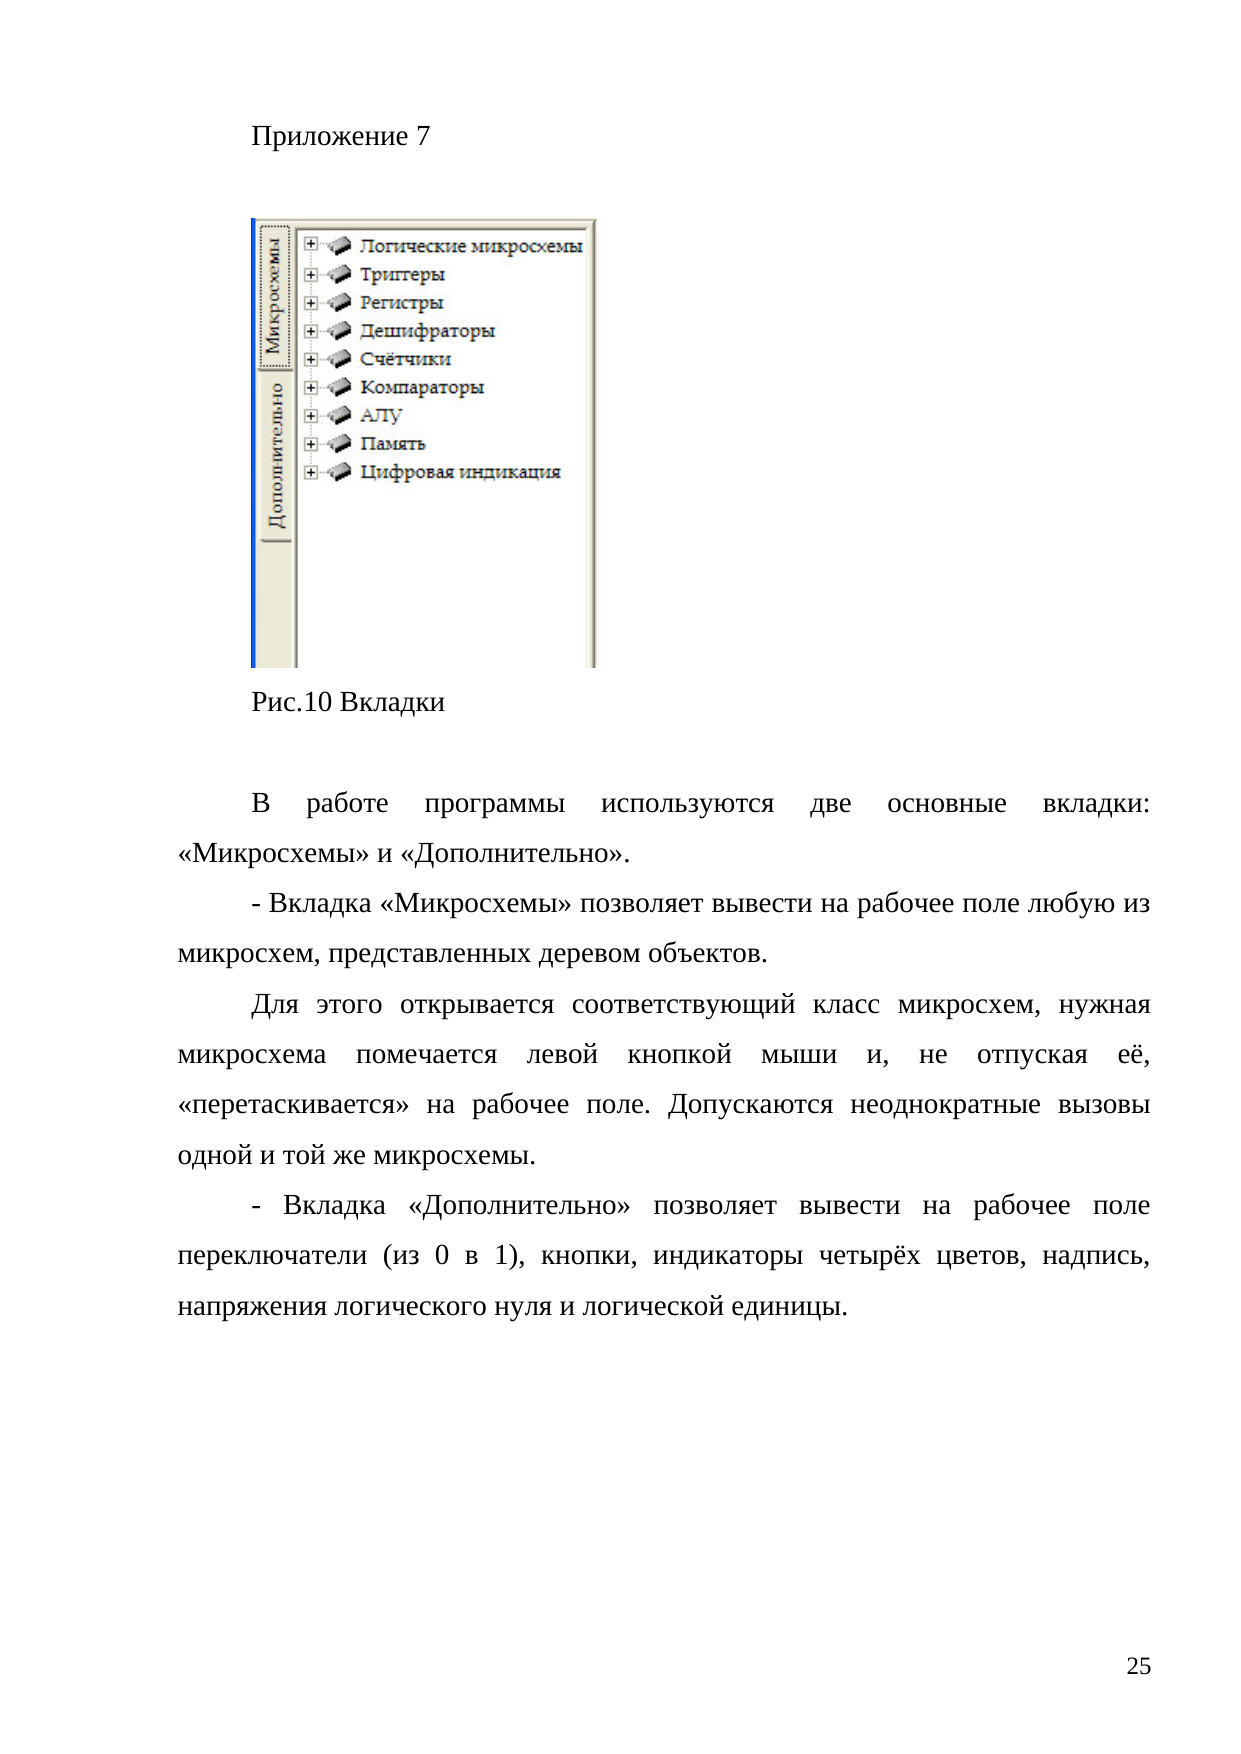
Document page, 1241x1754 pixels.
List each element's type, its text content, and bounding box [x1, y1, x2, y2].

text Приложение 7 [177, 118, 1152, 152]
text В работе программы используются две основные вкладки: «Микросхемы» и «Дополнительно». [177, 785, 1152, 868]
text - Вкладка «Микросхемы» позволяет вывести на рабочее поле любую из микросхем, представленных деревом объектов. [177, 885, 1152, 969]
picture [251, 218, 597, 668]
text Рис.10 Вкладки [177, 684, 1152, 718]
text - Вкладка «Дополнительно» позволяет вывести на рабочее поле переключатели (из 0 в 1), кнопки, индикаторы четырёх цветов, надпись, напряжения логического нуля и логической единицы. [177, 1187, 1152, 1321]
text Для этого открывается соответствующий класс микросхем, нужная микросхема помечается левой кнопкой мыши и, не отпуская её, «перетаскивается» на рабочее поле. Допускаются неоднократные вызовы одной и той же микросхемы. [177, 986, 1152, 1170]
